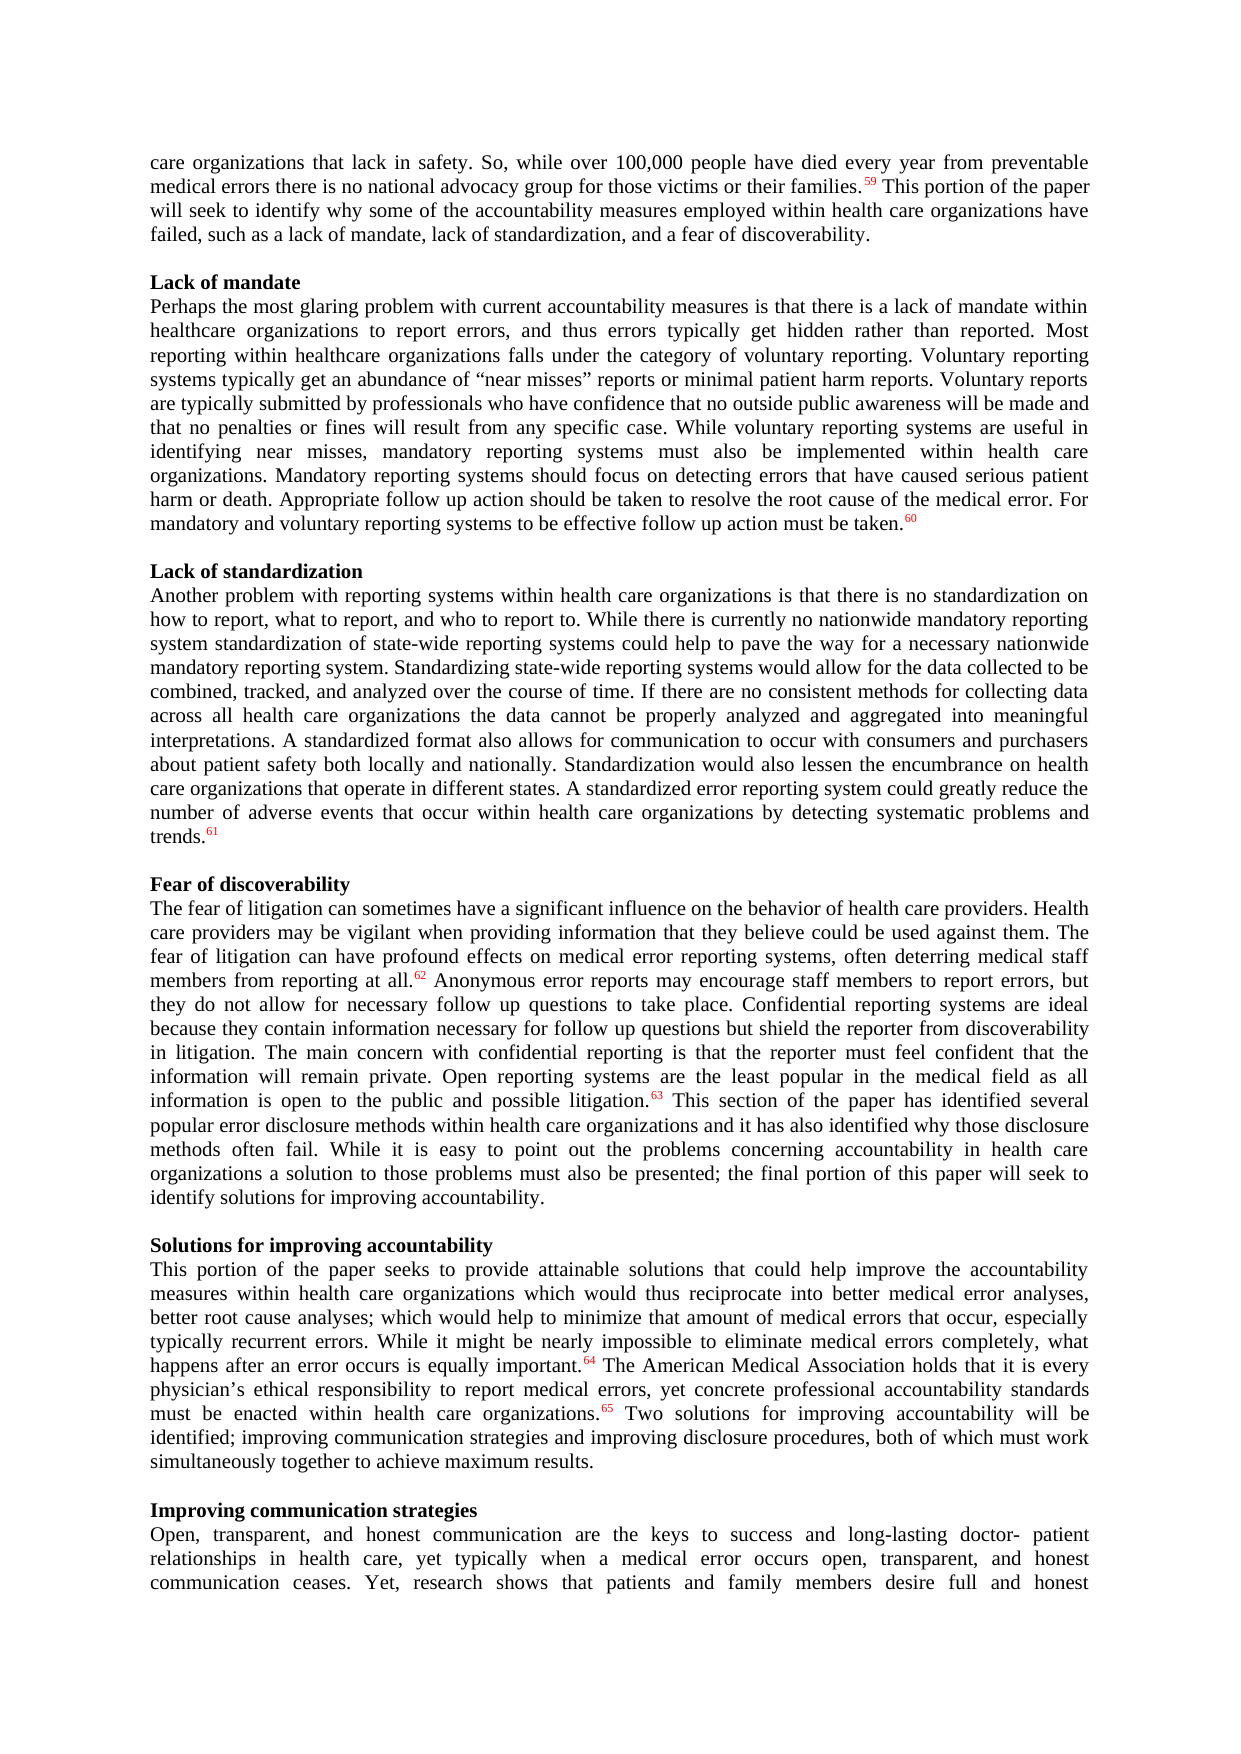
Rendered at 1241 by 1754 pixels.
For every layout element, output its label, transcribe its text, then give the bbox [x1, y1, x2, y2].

text Improving communication strategies [150, 1497, 1090, 1522]
text Another problem with reporting systems within health care organizations is that there is no standardization on how to report, what to report, and who to report to. While there is currently no nationwide mandatory reporting system standardization of state-wide reporting systems could help to pave the way for a necessary nationwide mandatory reporting system. Standardizing state-wide reporting systems would allow for the data collected to be combined, tracked, and analyzed over the course of time. If there are no consistent methods for collecting data across all health care organizations the data cannot be properly analyzed and aggregated into meaningful interpretations. A standardized format also allows for communication to occur with consumers and purchasers about patient safety both locally and nationally. Standardization would also lessen the encumbrance on health care organizations that operate in different states. A standardized error reporting system could greatly reduce the number of adverse events that occur within health care organizations by detecting systematic problems and trends.61 [150, 583, 1090, 848]
text Perhaps the most glaring problem with current accountability measures is that there is a lack of mandate within healthcare organizations to report errors, and thus errors typically get hidden rather than reported. Most reporting within healthcare organizations falls under the category of voluntary reporting. Voluntary reporting systems typically get an abundance of “near misses” reports or minimal patient harm reports. Voluntary reports are typically submitted by professionals who have confidence that no outside public awareness will be made and that no penalties or fines will result from any specific case. While voluntary reporting systems are useful in identifying near misses, mandatory reporting systems must also be implemented within health care organizations. Mandatory reporting systems should focus on detecting errors that have caused serious patient harm or death. Appropriate follow up action should be taken to resolve the root cause of the medical error. For mandatory and voluntary reporting systems to be effective follow up action must be taken.60 [150, 294, 1090, 535]
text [150, 1522, 1090, 1594]
text Lack of mandate [150, 270, 1090, 294]
text This portion of the paper seeks to provide attainable solutions that could help improve the accountability measures within health care organizations which would thus reciprocate into better medical error analyses, better root cause analyses; which would help to minimize that amount of medical errors that occur, especially typically recurrent errors. While it might be nearly impossible to eliminate medical errors completely, what happens after an error occurs is equally important.64 The American Medical Association holds that it is every physician’s ethical responsibility to report medical errors, yet concrete professional accountability standards must be enacted within health care organizations.65 Two solutions for improving accountability will be identified; improving communication strategies and improving disclosure procedures, both of which must work simultaneously together to achieve maximum results. [150, 1257, 1090, 1473]
text Lack of standardization [150, 559, 1090, 583]
text Fear of discoverability [150, 872, 1090, 896]
text The fear of litigation can sometimes have a significant influence on the behavior of health care providers. Health care providers may be vigilant when providing information that they believe could be used against them. The fear of litigation can have profound effects on medical error reporting systems, often deterring medical staff members from reporting at all.62 Anonymous error reports may encourage staff members to report errors, but they do not allow for necessary follow up questions to take place. Confidential reporting systems are ideal because they contain information necessary for follow up questions but shield the reporter from discoverability in litigation. The main concern with confidential reporting is that the reporter must feel confident that the information will remain private. Open reporting systems are the least popular in the medical field as all information is open to the public and possible litigation.63 This section of the paper has identified several popular error disclosure methods within health care organizations and it has also identified why those disclosure methods often fail. While it is easy to point out the problems concerning accountability in health care organizations a solution to those problems must also be presented; the final portion of this paper will seek to identify solutions for improving accountability. [150, 896, 1090, 1209]
text Solutions for improving accountability [150, 1233, 1090, 1257]
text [150, 150, 1090, 246]
